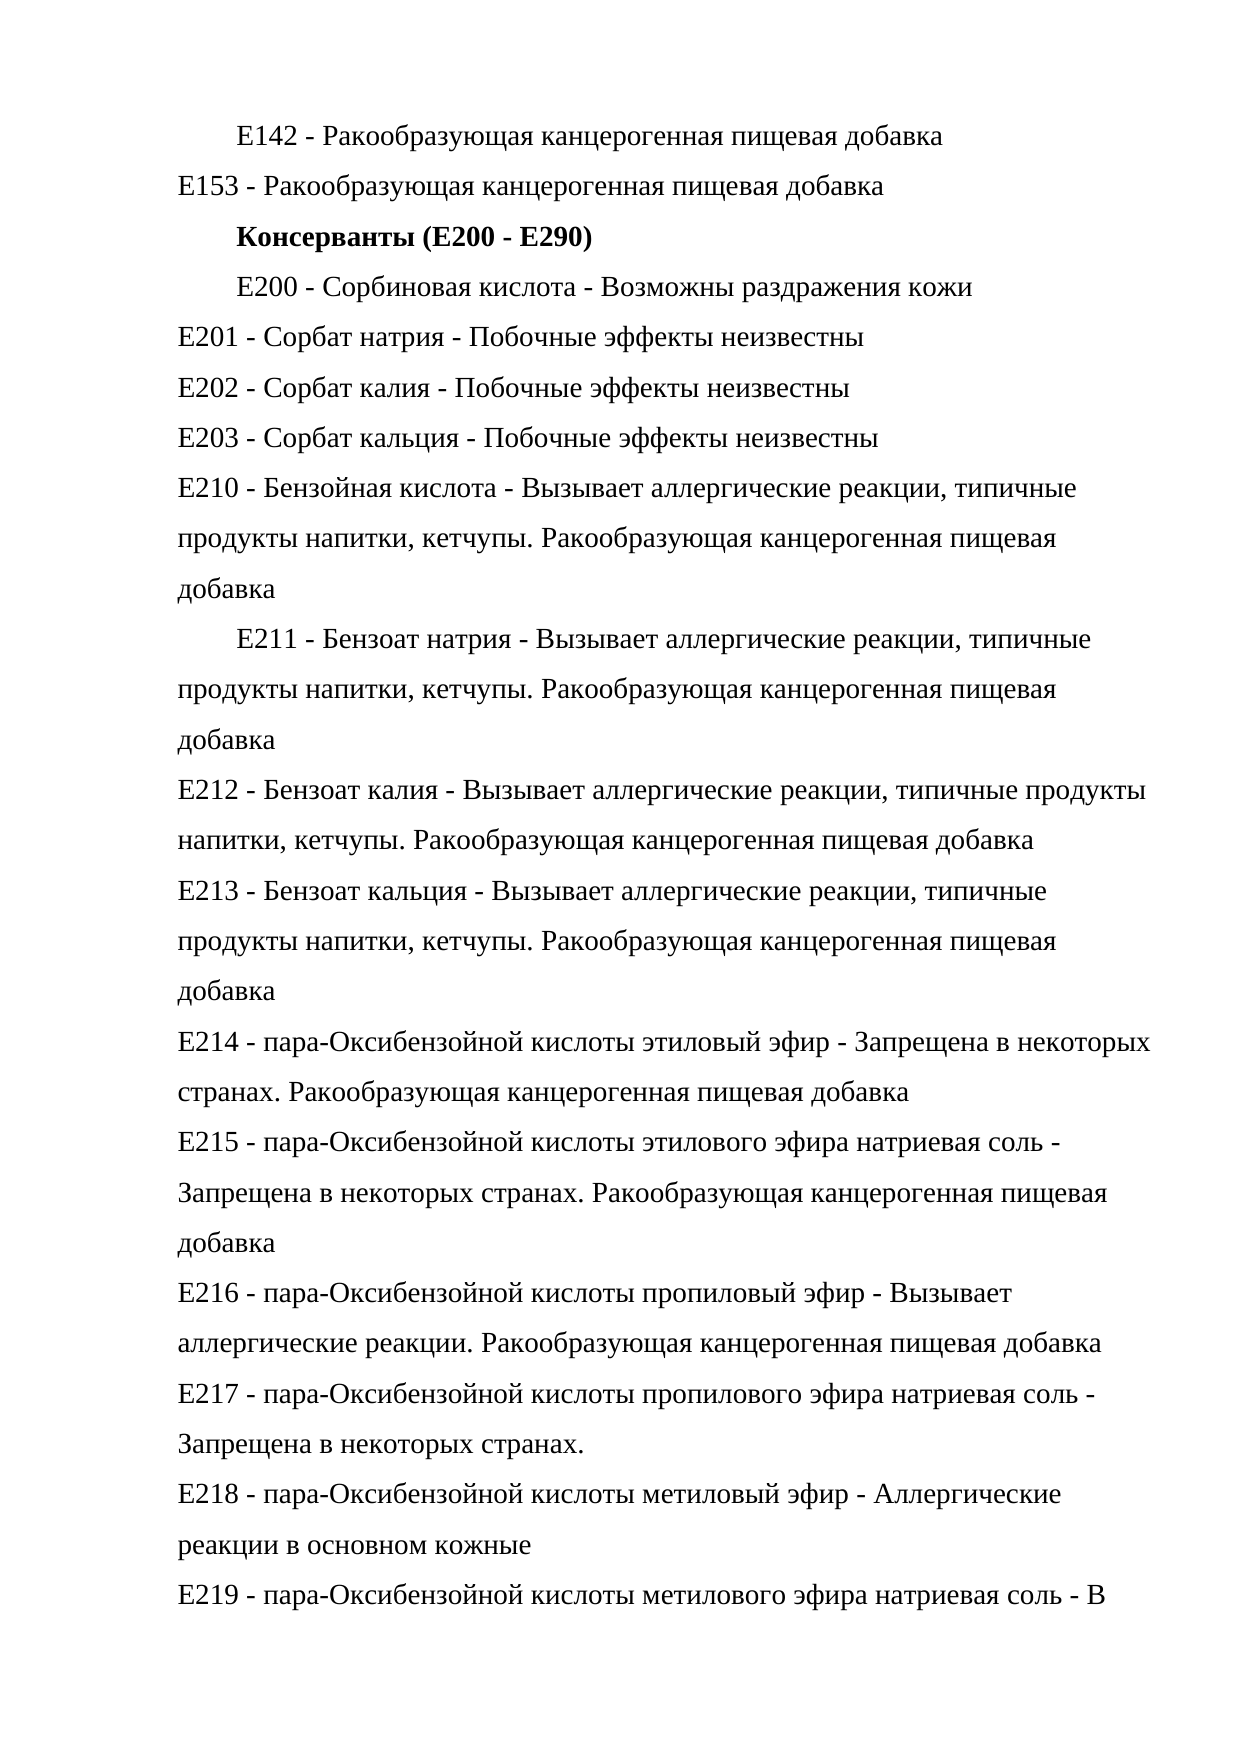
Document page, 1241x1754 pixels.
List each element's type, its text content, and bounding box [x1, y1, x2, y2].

text Е142 - Ракообразующая канцерогенная пищевая добавка Е153 - Ракообразующая канцерогенная пищевая добавка [177, 118, 1152, 202]
text E200 - Сорбиновая кислота - Возможны раздражения кожи E201 - Сорбат натрия - Побочные эффекты неизвестны E202 - Сорбат калия - Побочные эффекты неизвестны E203 - Сорбат кальция - Побочные эффекты неизвестны E210 - Бензойная кислота - Вызывает аллергические реакции, типичные продукты напитки, кетчупы. Ракообразующая канцерогенная пищевая добавка [177, 269, 1152, 604]
text Консерванты (Е200 - Е290) [177, 219, 1152, 252]
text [177, 621, 1152, 1611]
